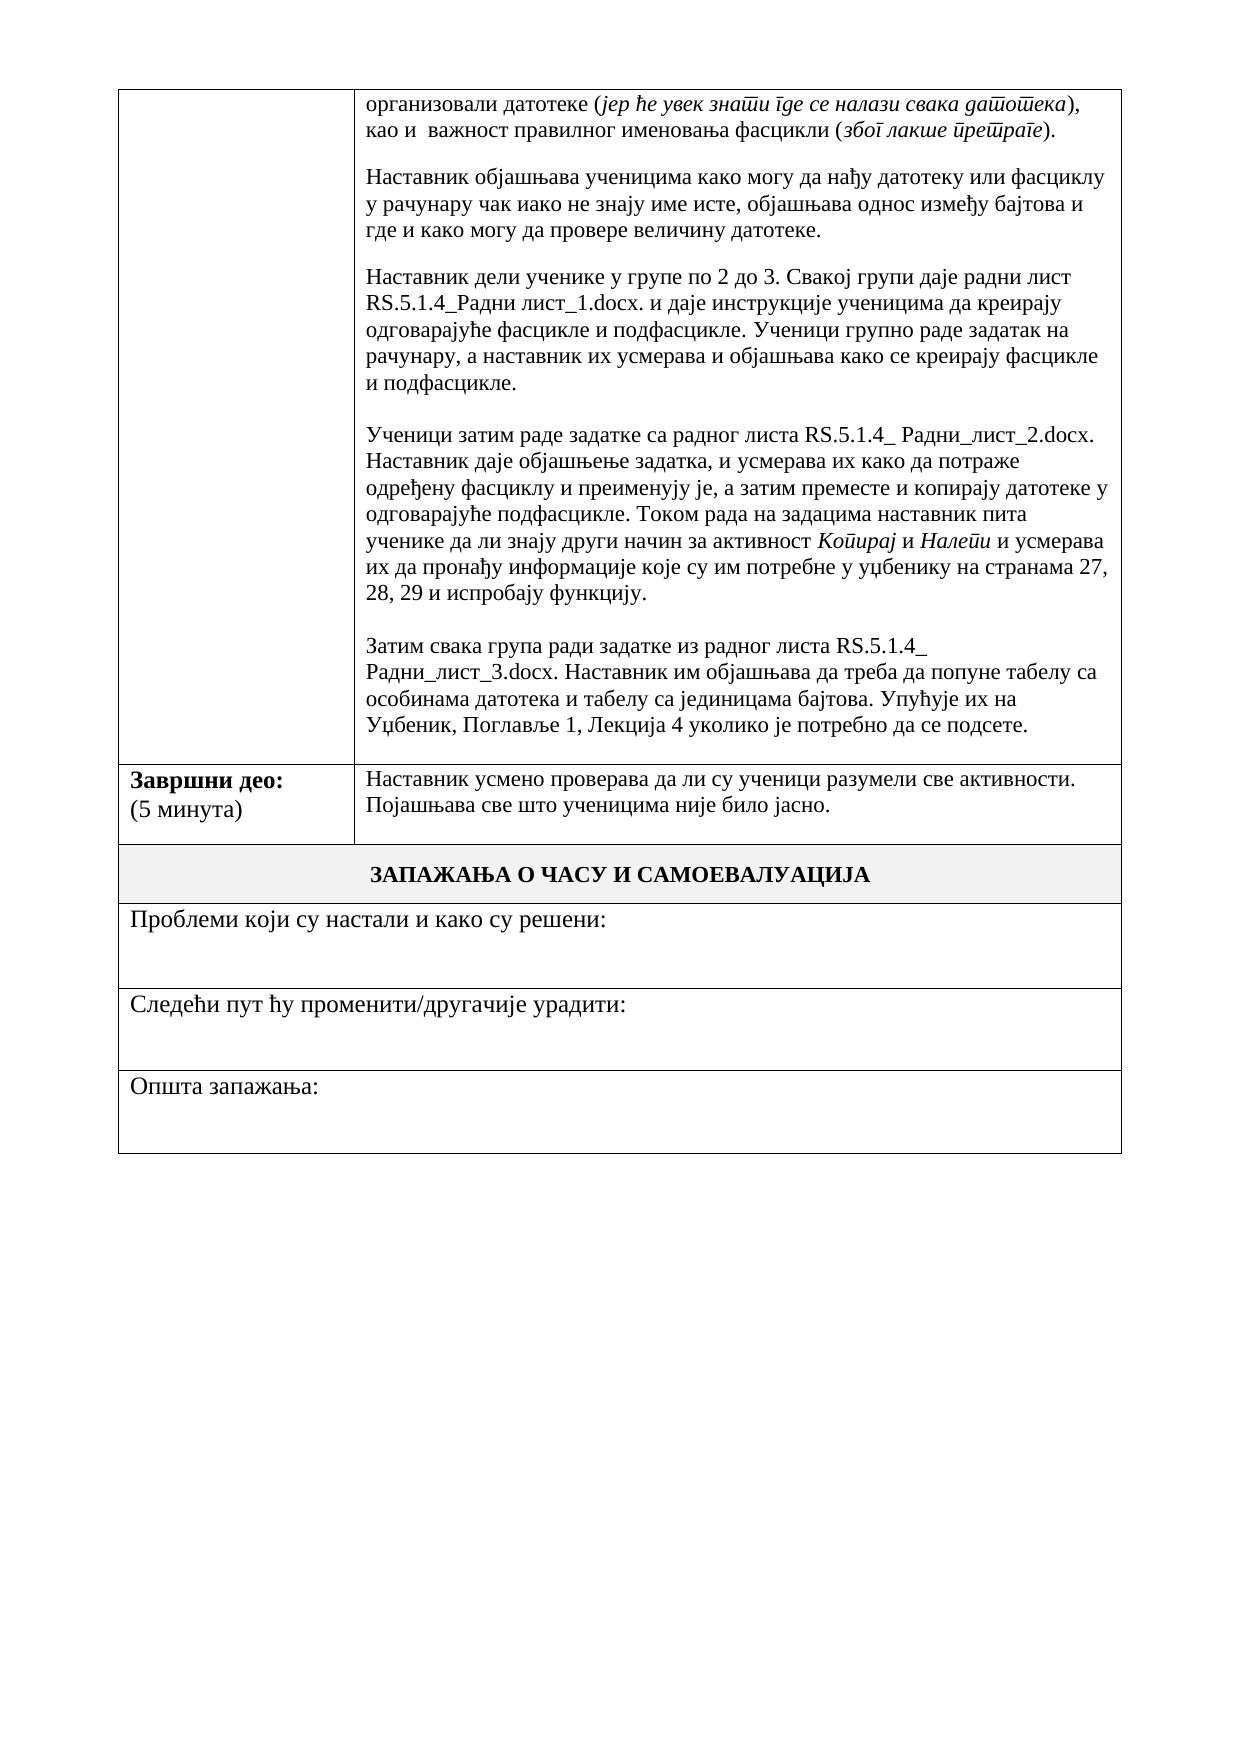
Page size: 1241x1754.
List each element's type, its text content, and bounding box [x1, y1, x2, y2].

table_cell Следећи пут ћу променити/другачије урадити: [119, 989, 1121, 1070]
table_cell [355, 90, 1121, 764]
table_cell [119, 90, 354, 764]
table_cell Проблеми који су настали и како су решени: [119, 904, 1121, 988]
table_cell Наставник усмено проверава да ли су ученици разумели све активности. Појашњава све што ученицима није било јасно. [355, 765, 1121, 844]
table_cell Општа запажања: [119, 1071, 1121, 1153]
table_cell ЗАПАЖАЊА О ЧАСУ И САМОЕВАЛУАЦИЈА [119, 845, 1121, 903]
table_cell Завршни део: (5 минута) [119, 765, 354, 844]
